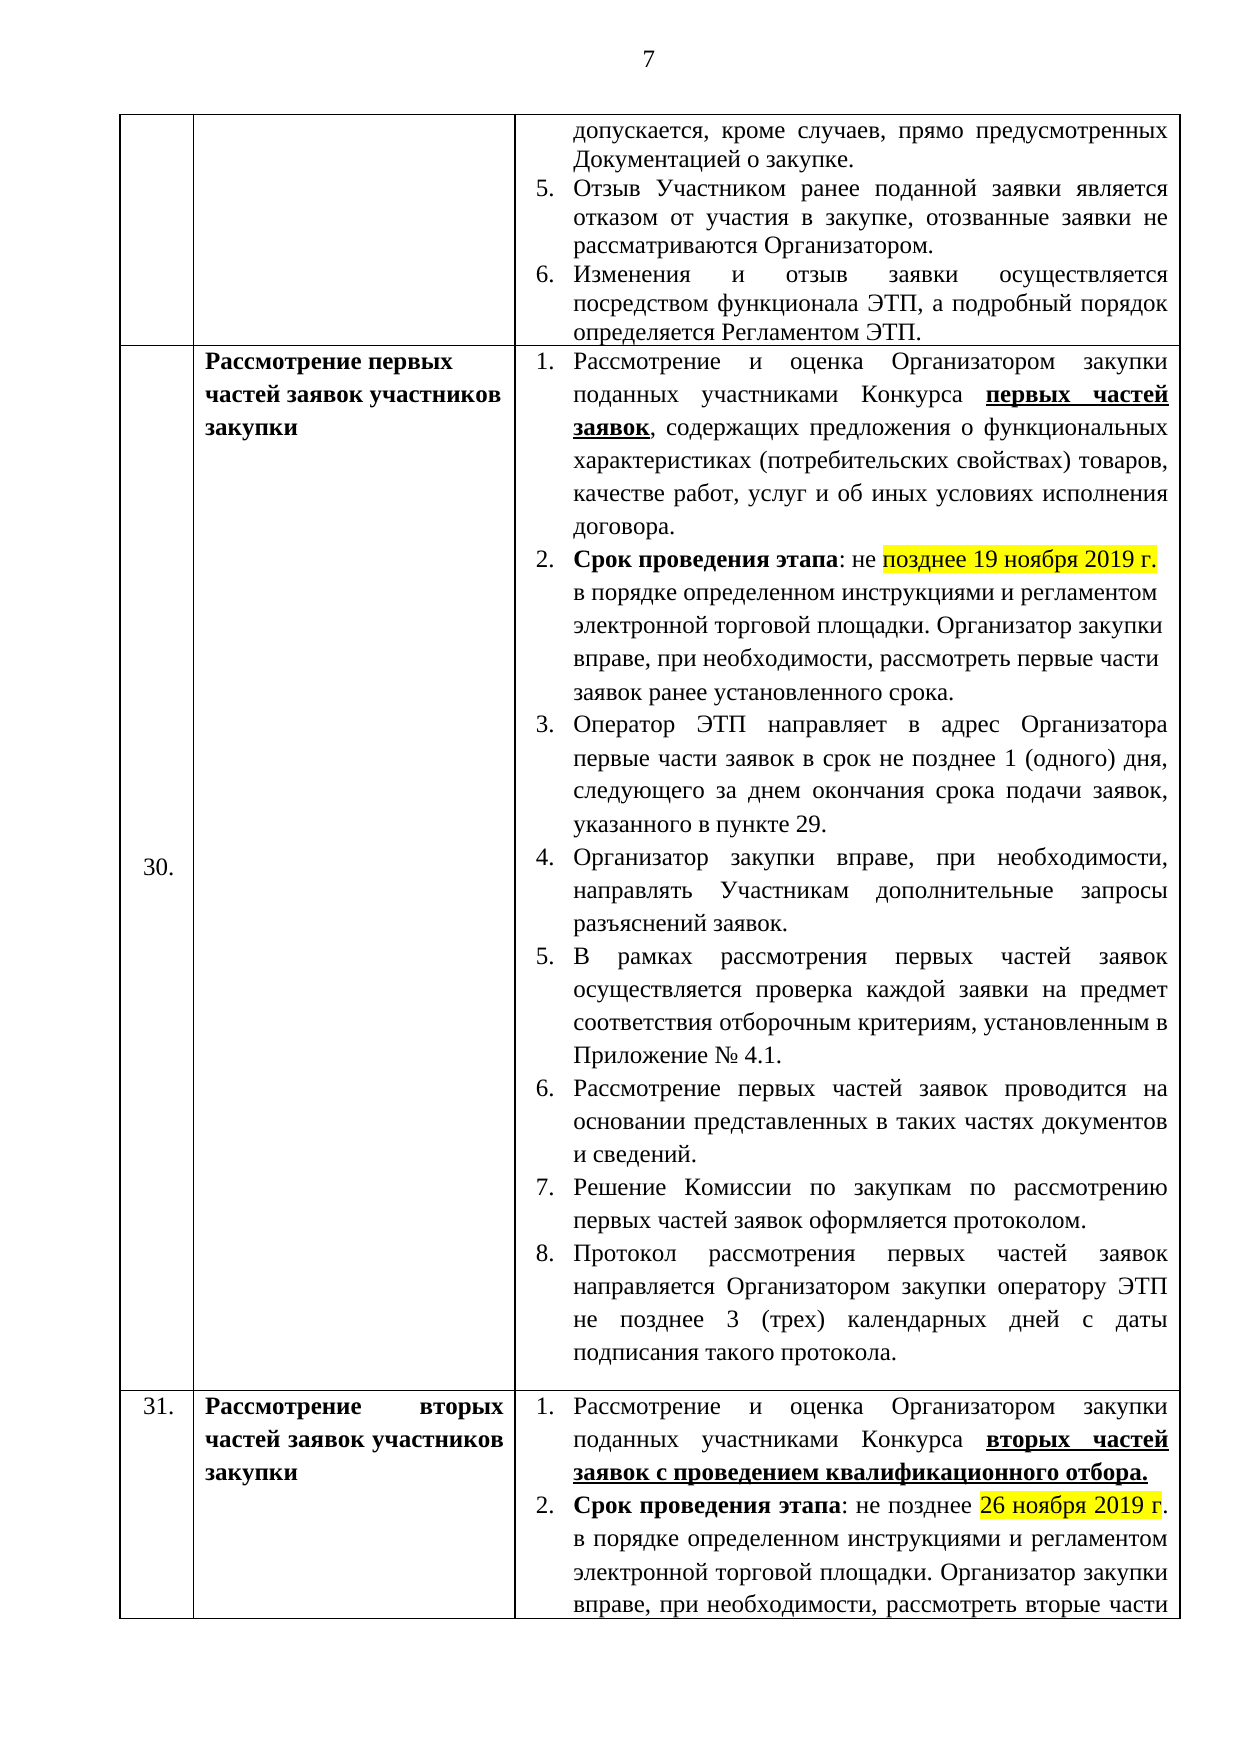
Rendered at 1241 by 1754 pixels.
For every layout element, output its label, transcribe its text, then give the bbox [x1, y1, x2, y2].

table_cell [194, 115, 514, 345]
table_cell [194, 1391, 514, 1618]
table_cell [121, 115, 193, 345]
table_cell Рассмотрение и оценка Организатором закупки поданных участниками Конкурса первых частей заявок, содержащих предложения о функциональных характеристиках (потребительских свойствах) товаров, качестве работ, услуг и об иных условиях исполнения договора. Срок проведения этапа: не позднее 19 ноября 2019 г. в порядке определенном инструкциями и регламентом электронной торговой площадки. Организатор закупки вправе, при необходимости, рассмотреть первые части заявок ранее установленного срока. Оператор ЭТП направляет в адрес Организатора первые части заявок в срок не позднее 1 (одного) дня, следующего за днем окончания срока подачи заявок, указанного в пункте 29. Организатор закупки вправе, при необходимости, направлять Участникам дополнительные запросы разъяснений заявок. В рамках рассмотрения первых частей заявок осуществляется проверка каждой заявки на предмет соответствия отборочным критериям, установленным в Приложение № 4.1. Рассмотрение первых частей заявок проводится на основании представленных в таких частях документов и сведений. Решение Комиссии по закупкам по рассмотрению первых частей заявок оформляется протоколом. Протокол рассмотрения первых частей заявок направляется Организатором закупки оператору ЭТП не позднее 3 (трех) календарных дней с даты подписания такого протокола. [516, 346, 1179, 1390]
table_cell [121, 1391, 193, 1618]
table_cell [516, 1391, 1179, 1618]
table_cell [516, 115, 1179, 345]
table_cell [121, 346, 193, 1390]
table_cell Рассмотрение первых частей заявок участников закупки [194, 346, 514, 1390]
